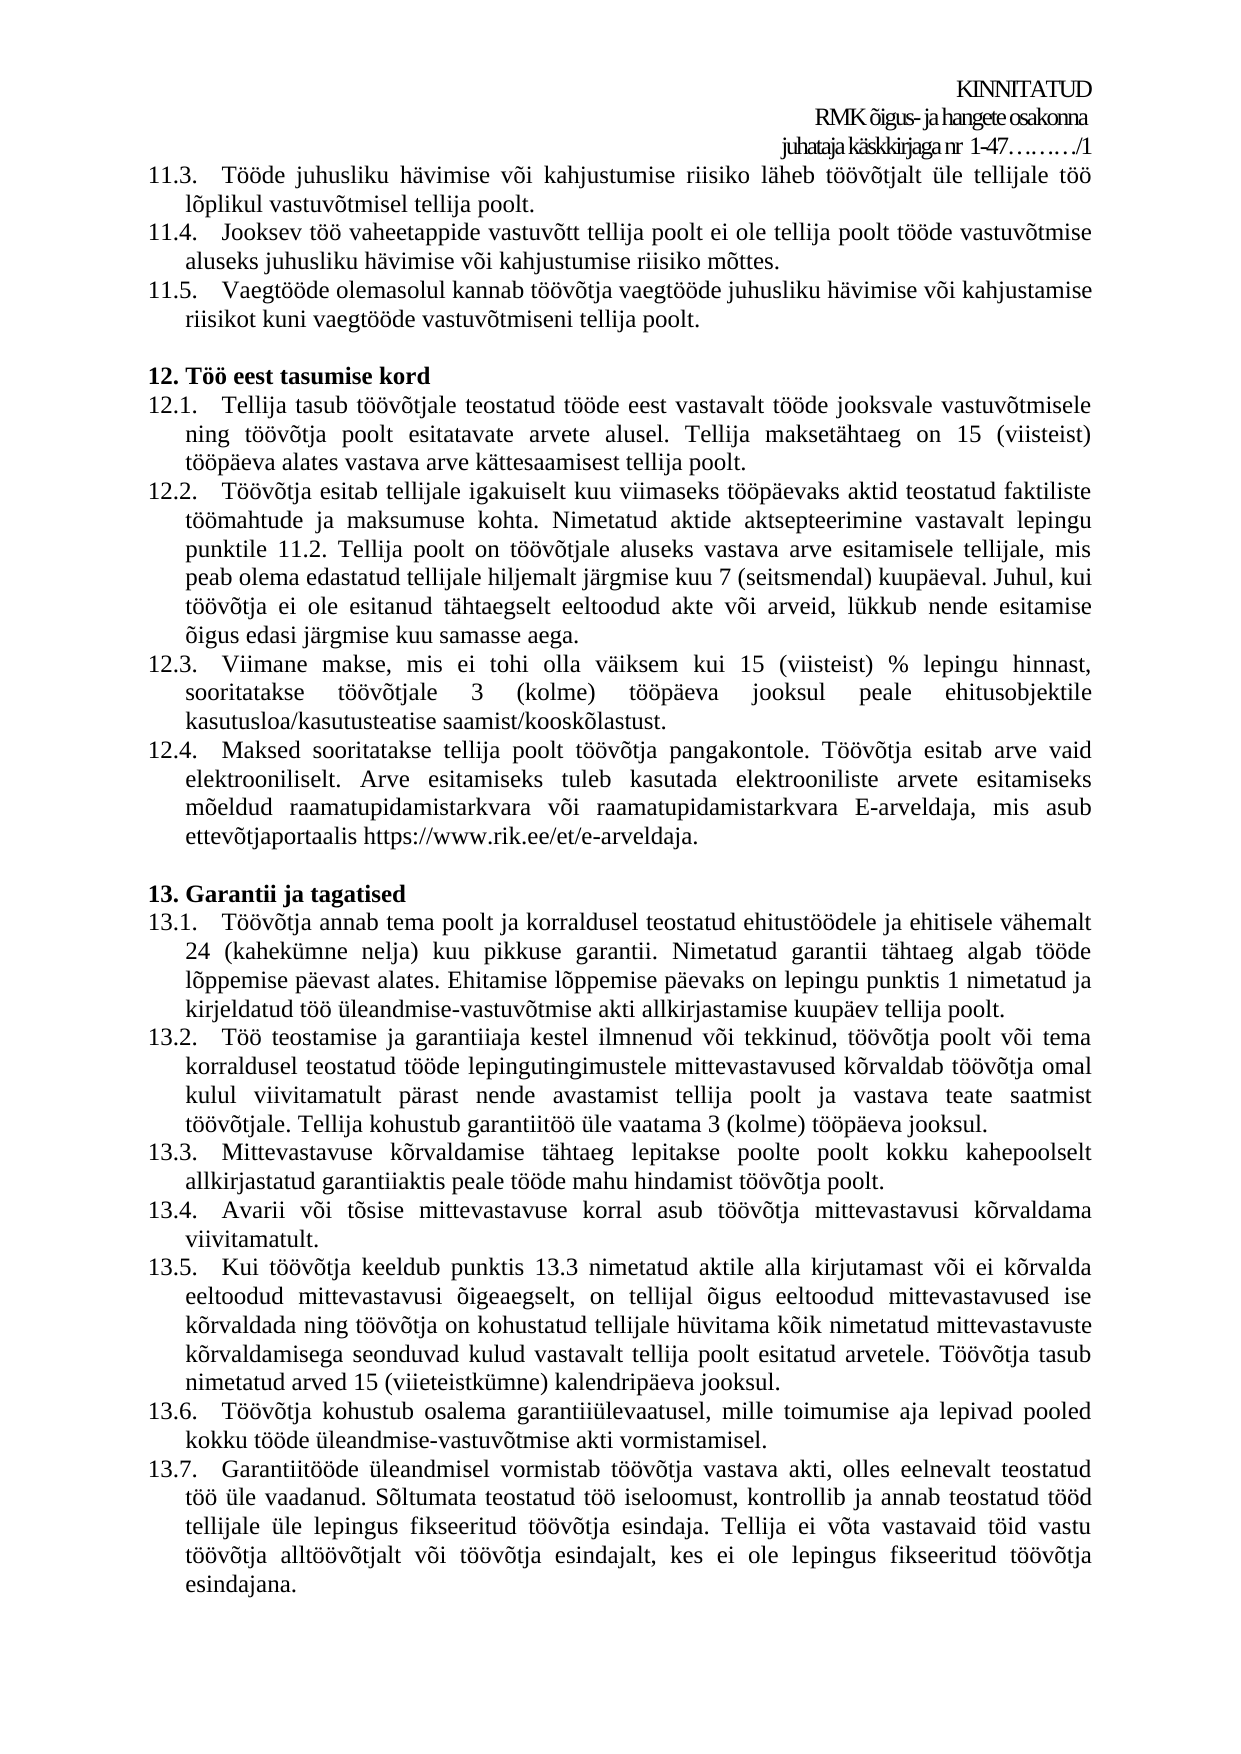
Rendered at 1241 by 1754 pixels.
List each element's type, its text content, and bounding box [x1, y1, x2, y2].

list Maksed sooritatakse tellija poolt töövõtja pangakontole. Töövõtja esitab arve vaid elektrooniliselt. Arve esitamiseks tuleb kasutada elektrooniliste arvete esitamiseks mõeldud raamatupidamistarkvara või raamatupidamistarkvara E-arveldaja, mis asub ettevõtjaportaalis https://www.rik.ee/et/e-arveldaja. [148, 735, 1093, 850]
list Vaegtööde olemasolul kannab töövõtja vaegtööde juhusliku hävimise või kahjustamise riisikot kuni vaegtööde vastuvõtmiseni tellija poolt. [148, 275, 1093, 332]
list Avarii või tõsise mittevastavuse korral asub töövõtja mittevastavusi kõrvaldama viivitamatult. [148, 1195, 1093, 1252]
list Töö eest tasumise kord [148, 361, 1093, 390]
list Töövõtja kohustub osalema garantiiülevaatusel, mille toimumise aja lepivad pooled kokku tööde üleandmise-vastuvõtmise akti vormistamisel. [148, 1396, 1093, 1454]
list Töö teostamise ja garantiiaja kestel ilmnenud või tekkinud, töövõtja poolt või tema korraldusel teostatud tööde lepingutingimustele mittevastavused kõrvaldab töövõtja omal kulul viivitamatult pärast nende avastamist tellija poolt ja vastava teate saatmist töövõtjale. Tellija kohustub garantiitöö üle vaatama 3 (kolme) tööpäeva jooksul. [148, 1022, 1093, 1137]
list Töövõtja annab tema poolt ja korraldusel teostatud ehitustöödele ja ehitisele vähemalt 24 (kahekümne nelja) kuu pikkuse garantii. Nimetatud garantii tähtaeg algab tööde lõppemise päevast alates. Ehitamise lõppemise päevaks on lepingu punktis 1 nimetatud ja kirjeldatud töö üleandmise-vastuvõtmise akti allkirjastamise kuupäev tellija poolt. [148, 907, 1093, 1022]
list Mittevastavuse kõrvaldamise tähtaeg lepitakse poolte poolt kokku kahepoolselt allkirjastatud garantiiaktis peale tööde mahu hindamist töövõtja poolt. [148, 1137, 1093, 1195]
list Viimane makse, mis ei tohi olla väiksem kui 15 (viisteist) % lepingu hinnast, sooritatakse töövõtjale 3 (kolme) tööpäeva jooksul peale ehitusobjektile kasutusloa/kasutusteatise saamist/kooskõlastust. [148, 649, 1093, 735]
list Tööde juhusliku hävimise või kahjustumise riisiko läheb töövõtjalt üle tellijale töö lõplikul vastuvõtmisel tellija poolt. [148, 160, 1093, 217]
list Tellija tasub töövõtjale teostatud tööde eest vastavalt tööde jooksvale vastuvõtmisele ning töövõtja poolt esitatavate arvete alusel. Tellija maksetähtaeg on 15 (viisteist) tööpäeva alates vastava arve kättesaamisest tellija poolt. [148, 390, 1093, 476]
list Töövõtja esitab tellijale igakuiselt kuu viimaseks tööpäevaks aktid teostatud faktiliste töömahtude ja maksumuse kohta. Nimetatud aktide aktsepteerimine vastavalt lepingu punktile 11.2. Tellija poolt on töövõtjale aluseks vastava arve esitamisele tellijale, mis peab olema edastatud tellijale hiljemalt järgmise kuu 7 (seitsmendal) kuupäeval. Juhul, kui töövõtja ei ole esitanud tähtaegselt eeltoodud akte või arveid, lükkub nende esitamise õigus edasi järgmise kuu samasse aega. [148, 476, 1093, 649]
list Kui töövõtja keeldub punktis 13.3 nimetatud aktile alla kirjutamast või ei kõrvalda eeltoodud mittevastavusi õigeaegselt, on tellijal õigus eeltoodud mittevastavused ise kõrvaldada ning töövõtja on kohustatud tellijale hüvitama kõik nimetatud mittevastavuste kõrvaldamisega seonduvad kulud vastavalt tellija poolt esitatud arvetele. Töövõtja tasub nimetatud arved 15 (viieteistkümne) kalendripäeva jooksul. [148, 1252, 1093, 1396]
list Jooksev töö vaheetappide vastuvõtt tellija poolt ei ole tellija poolt tööde vastuvõtmise aluseks juhusliku hävimise või kahjustumise riisiko mõttes. [148, 217, 1093, 275]
list Garantiitööde üleandmisel vormistab töövõtja vastava akti, olles eelnevalt teostatud töö üle vaadanud. Sõltumata teostatud töö iseloomust, kontrollib ja annab teostatud tööd tellijale üle lepingus fikseeritud töövõtja esindaja. Tellija ei võta vastavaid töid vastu töövõtja alltöövõtjalt või töövõtja esindajalt, kes ei ole lepingus fikseeritud töövõtja esindajana. [148, 1454, 1093, 1597]
list Garantii ja tagatised [148, 879, 1093, 907]
